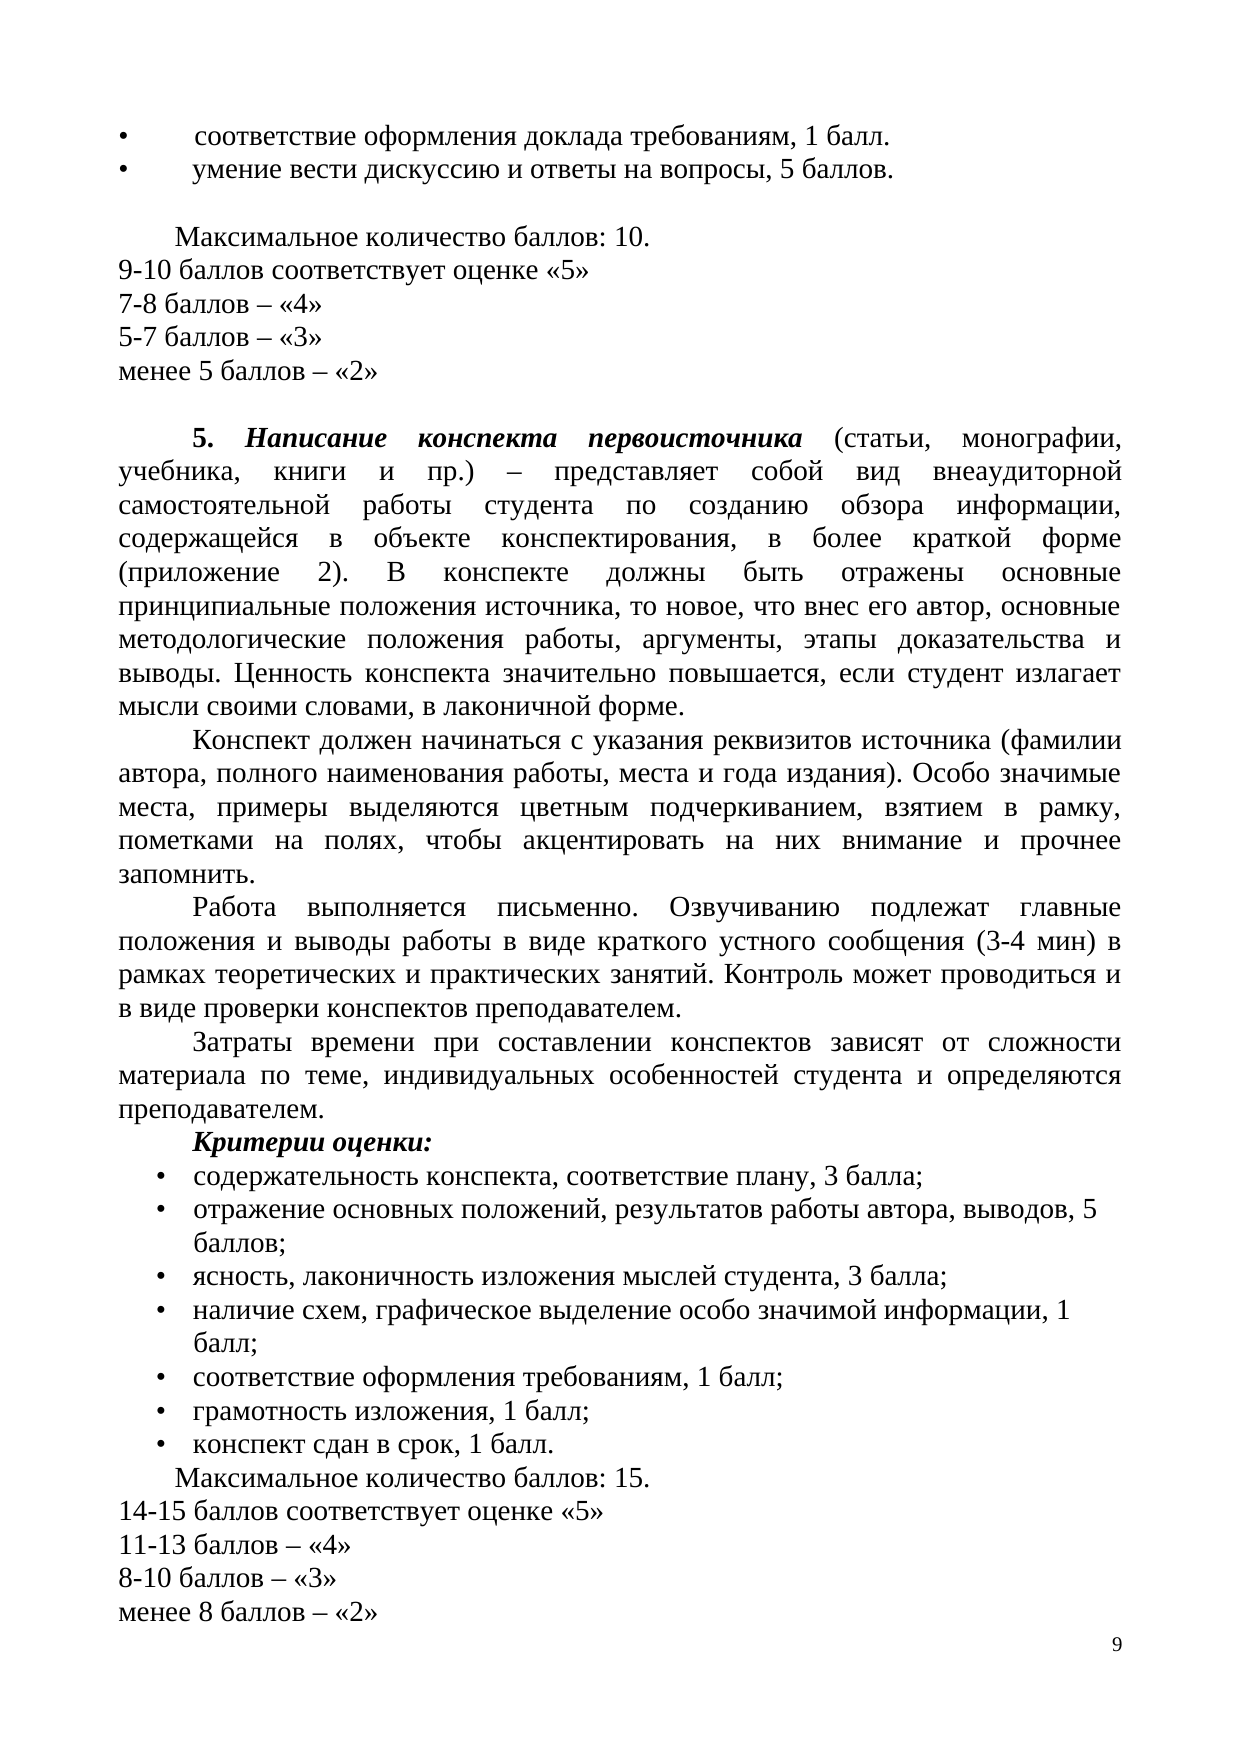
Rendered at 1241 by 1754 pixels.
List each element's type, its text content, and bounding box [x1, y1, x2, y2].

text Затраты времени при составлении конспектов зависят от сложности материала по теме, индивидуальных особенностей студента и определяются преподавателем. [118, 1024, 1122, 1124]
text Работа выполняется письменно. Озвучиванию подлежат главные положения и выводы работы в виде краткого устного сообщения (3-4 мин) в рамках теоретических и практических занятий. Контроль может проводиться и в виде проверки конспектов преподавателем. [118, 889, 1122, 1024]
list ясность, лаконичность изложения мыслей студента, 3 балла; [156, 1258, 1122, 1292]
text 5-7 баллов – «3» [118, 319, 1122, 353]
text 5. Написание конспекта первоисточника (статьи, монографии, учебника, книги и пр.) – представляет собой вид внеаудиторной самостоятельной работы студента по созданию обзора информации, содержащейся в объекте конспектирования, в более краткой форме (приложение 2). В конспекте должны быть отражены основные принципиальные положения источника, то новое, что внес его автор, основные методологические положения работы, аргументы, этапы доказательства и выводы. Ценность конспекта значительно повышается, если студент излагает мысли своими словами, в лаконичной форме. [118, 420, 1122, 722]
list содержательность конспекта, соответствие плану, 3 балла; [156, 1158, 1122, 1191]
text 7-8 баллов – «4» [118, 286, 1122, 319]
list соответствие оформления требованиям, 1 балл; [156, 1359, 1122, 1393]
text менее 5 баллов – «2» [118, 353, 1122, 386]
text Конспект должен начинаться с указания реквизитов источника (фамилии автора, полного наименования работы, места и года издания). Особо значимые места, примеры выделяются цветным подчеркиванием, взятием в рамку, пометками на полях, чтобы акцентировать на них внимание и прочнее запомнить. [118, 722, 1122, 889]
list наличие схем, графическое выделение особо значимой информации, 1 балл; [156, 1292, 1122, 1359]
text 8-10 баллов – «3» [118, 1560, 1122, 1594]
text Максимальное количество баллов: 15. [174, 1460, 1122, 1493]
list соответствие оформления доклада требованиям, 1 балл. [118, 118, 1122, 152]
text менее 8 баллов – «2» [118, 1594, 1122, 1627]
list отражение основных положений, результатов работы автора, выводов, 5 баллов; [156, 1191, 1122, 1258]
list грамотность изложения, 1 балл; [156, 1393, 1122, 1426]
text 9-10 баллов соответствует оценке «5» [118, 252, 1122, 286]
list конспект сдан в срок, 1 балл. [156, 1426, 1122, 1460]
list умение вести дискуссию и ответы на вопросы, 5 баллов. [118, 152, 1122, 185]
text 14-15 баллов соответствует оценке «5» [118, 1493, 1122, 1527]
text Максимальное количество баллов: 10. [174, 219, 1122, 252]
text Критерии оценки: [118, 1124, 1122, 1158]
text 11-13 баллов – «4» [118, 1527, 1122, 1560]
